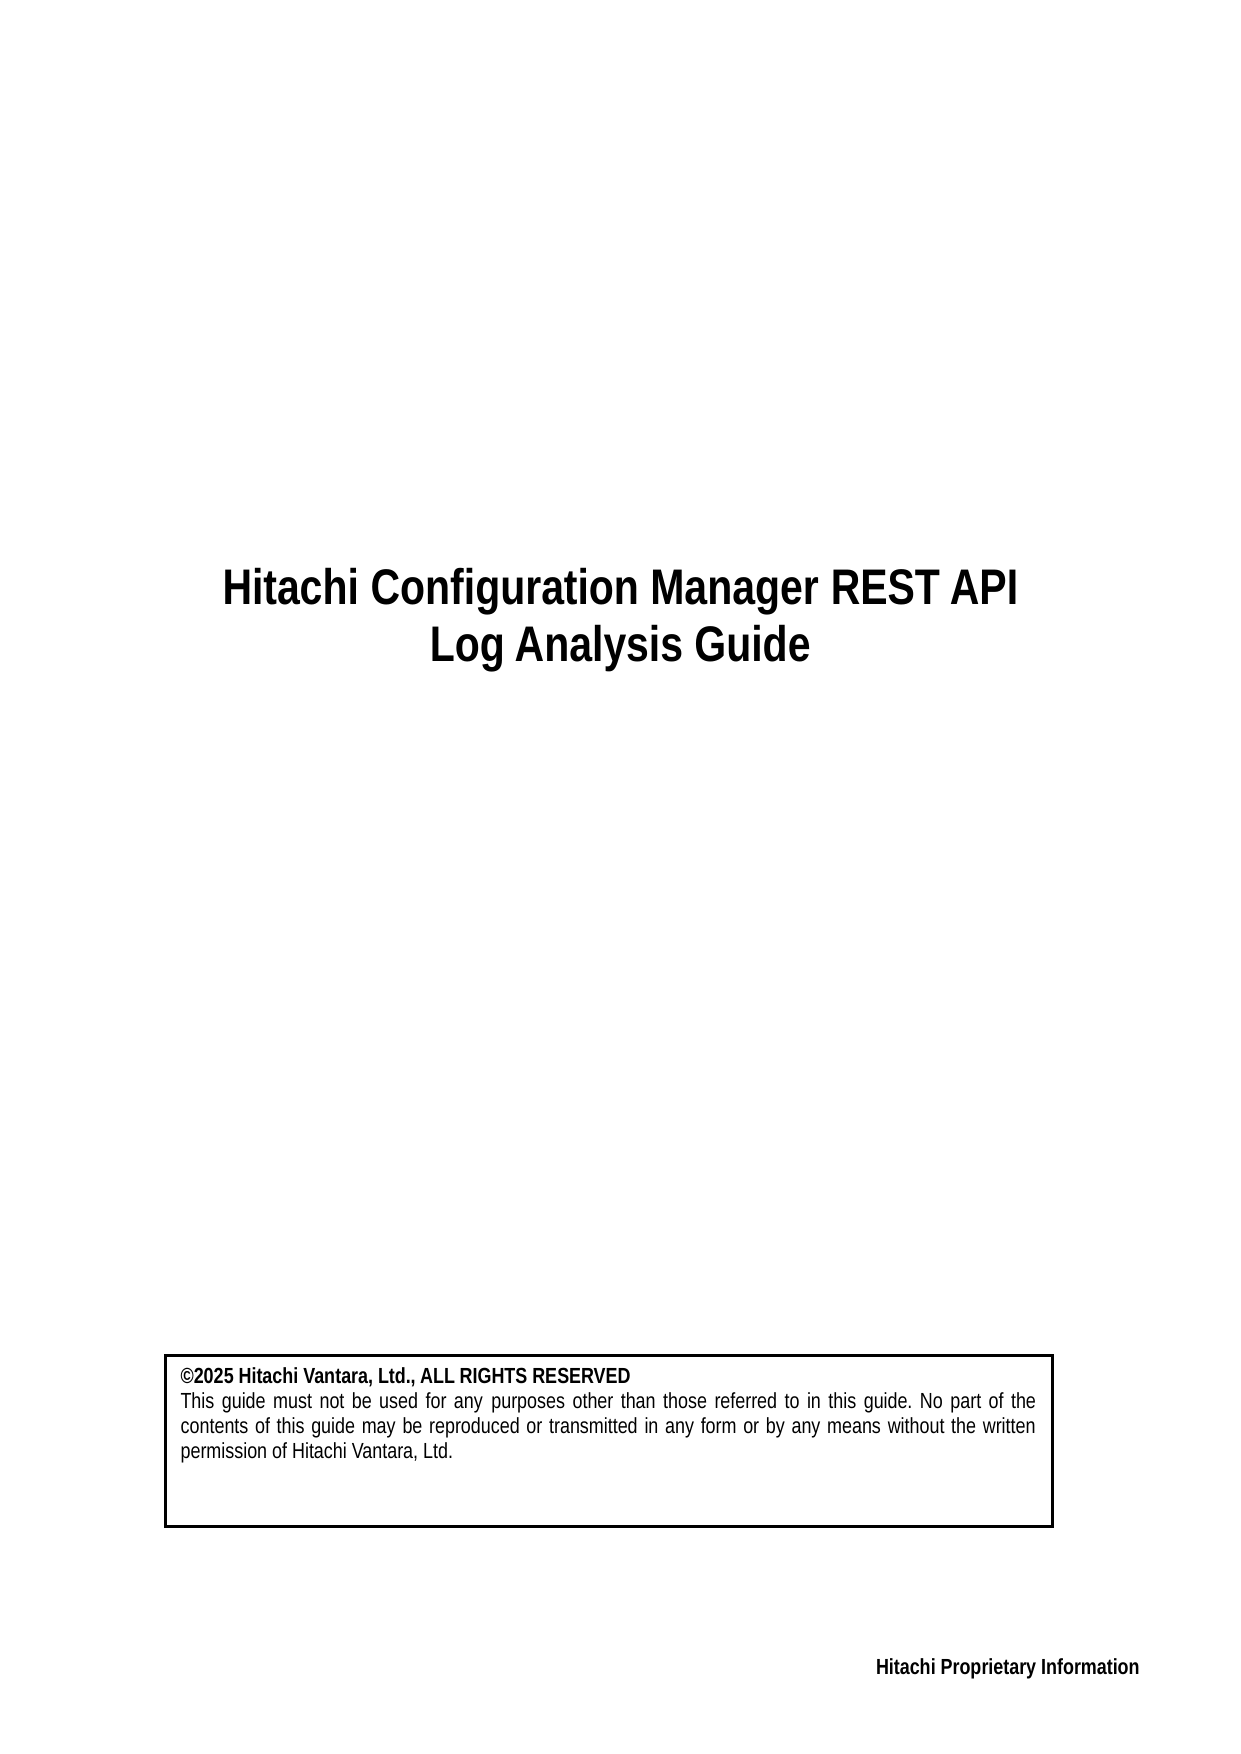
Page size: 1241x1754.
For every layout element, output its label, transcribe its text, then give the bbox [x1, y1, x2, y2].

text Hitachi Configuration Manager REST API [100, 557, 1140, 615]
text Log Analysis Guide [100, 615, 1140, 672]
